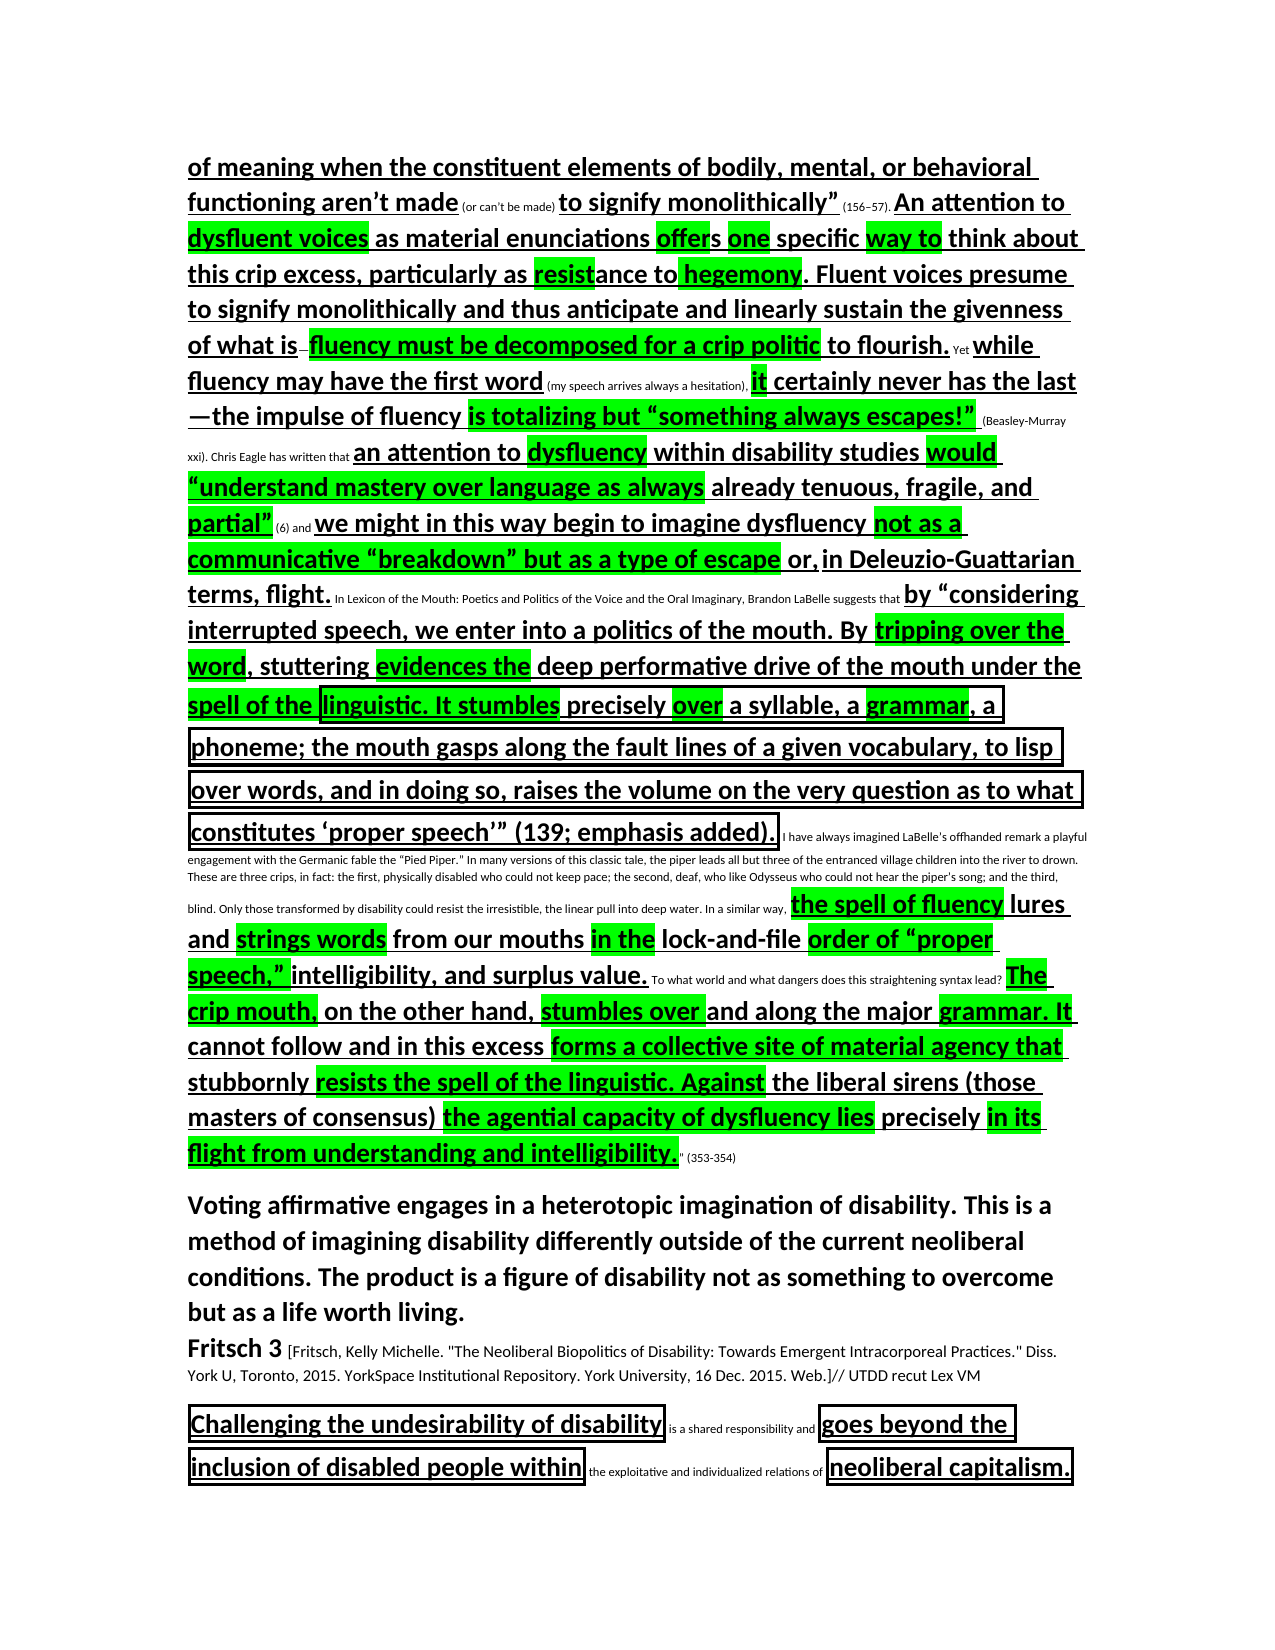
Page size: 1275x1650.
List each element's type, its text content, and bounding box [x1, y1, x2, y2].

subtitle Voting affirmative engages in a heterotopic imagination of disability. This is a method of imagining disability differently outside of the current neoliberal conditions. The product is a figure of disability not as something to overcome but as a life worth living. [187, 1188, 1087, 1328]
text Fritsch 3 [Fritsch, Kelly Michelle. "The Neoliberal Biopolitics of Disability: Towards Emergent Intracorporeal Practices." Diss. York U, Toronto, 2015. YorkSpace Institutional Repository. York University, 16 Dec. 2015. Web.]// UTDD recut Lex VM [187, 1331, 1087, 1386]
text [187, 1404, 1087, 1486]
